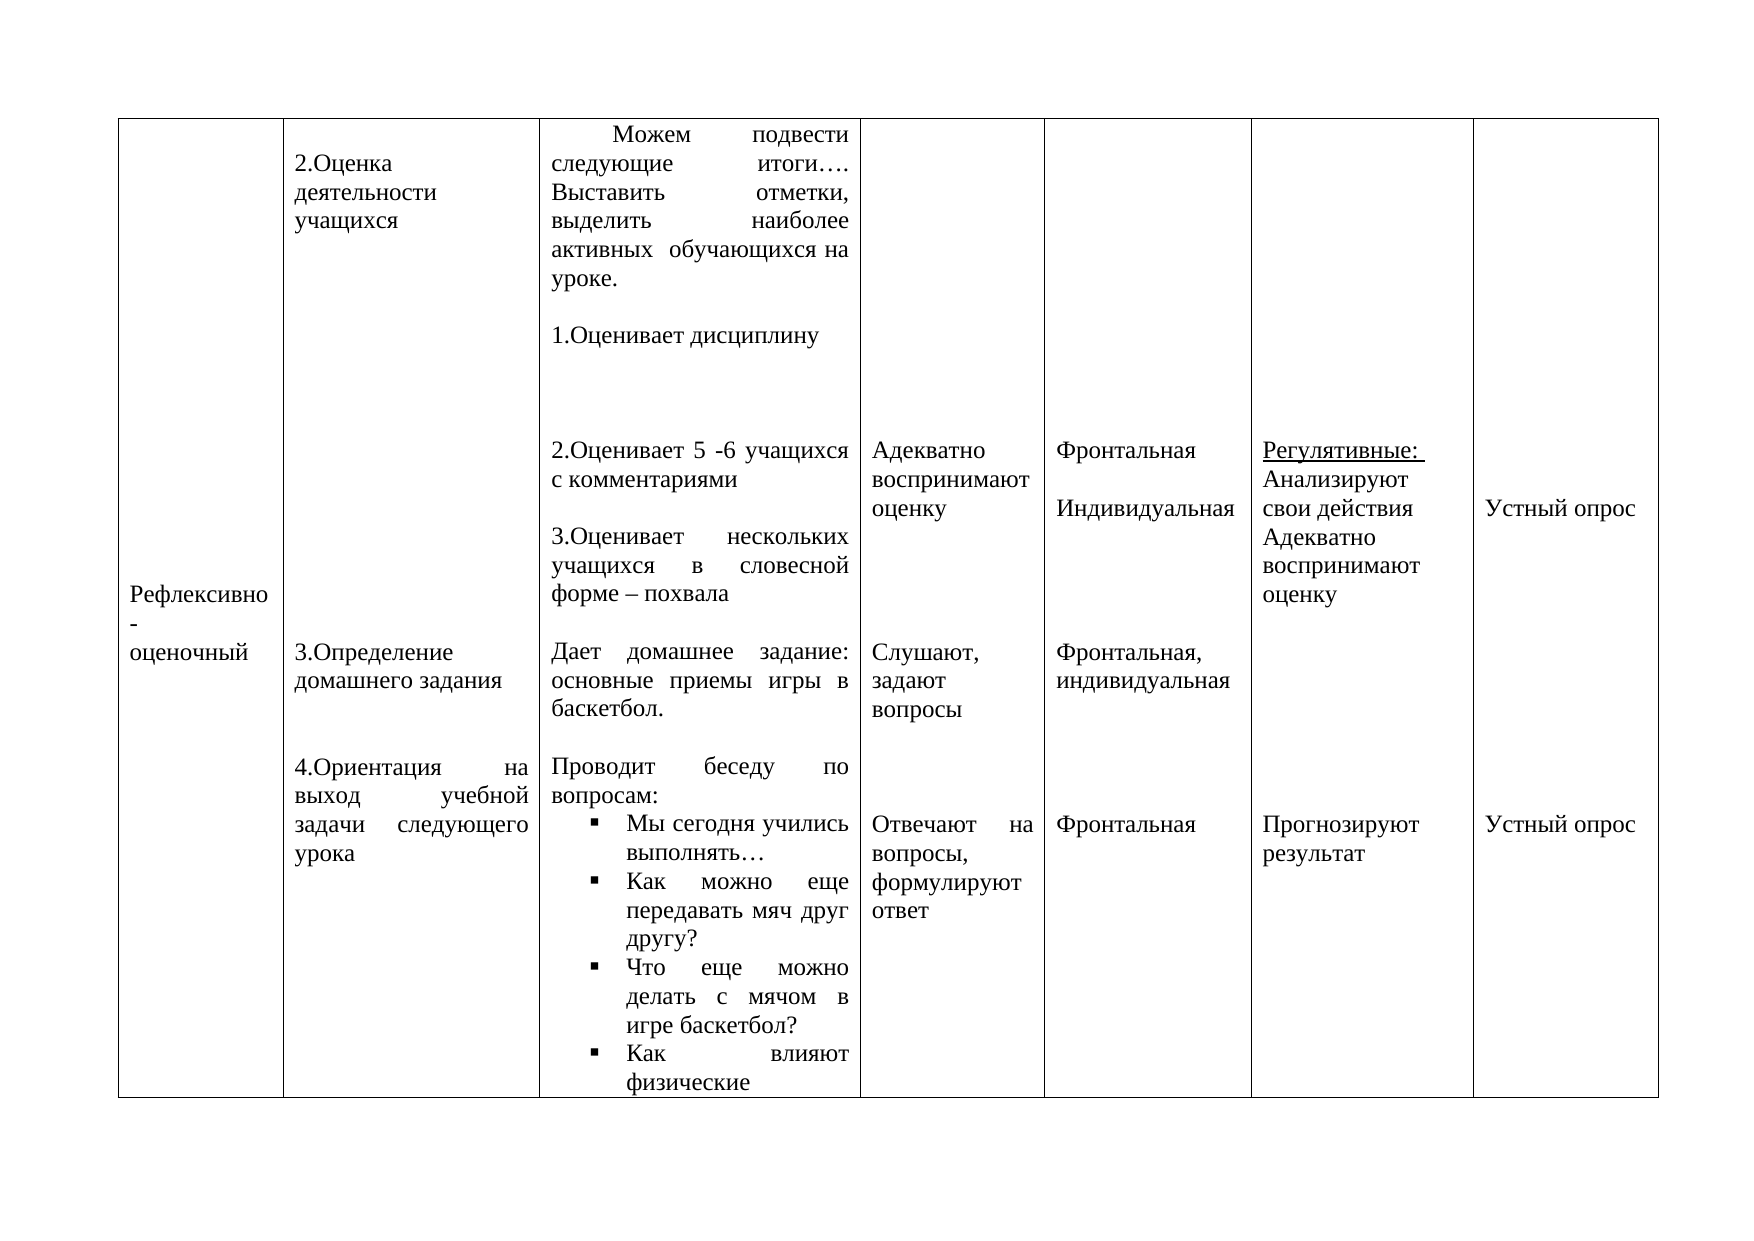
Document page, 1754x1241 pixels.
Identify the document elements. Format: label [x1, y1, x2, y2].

table_cell [540, 119, 860, 1097]
table_cell [1045, 119, 1251, 1097]
table_cell [861, 119, 1044, 1097]
table_cell [1474, 119, 1658, 1097]
table_cell [119, 119, 283, 1097]
table_cell [284, 119, 539, 1097]
table_cell [1252, 119, 1473, 1097]
